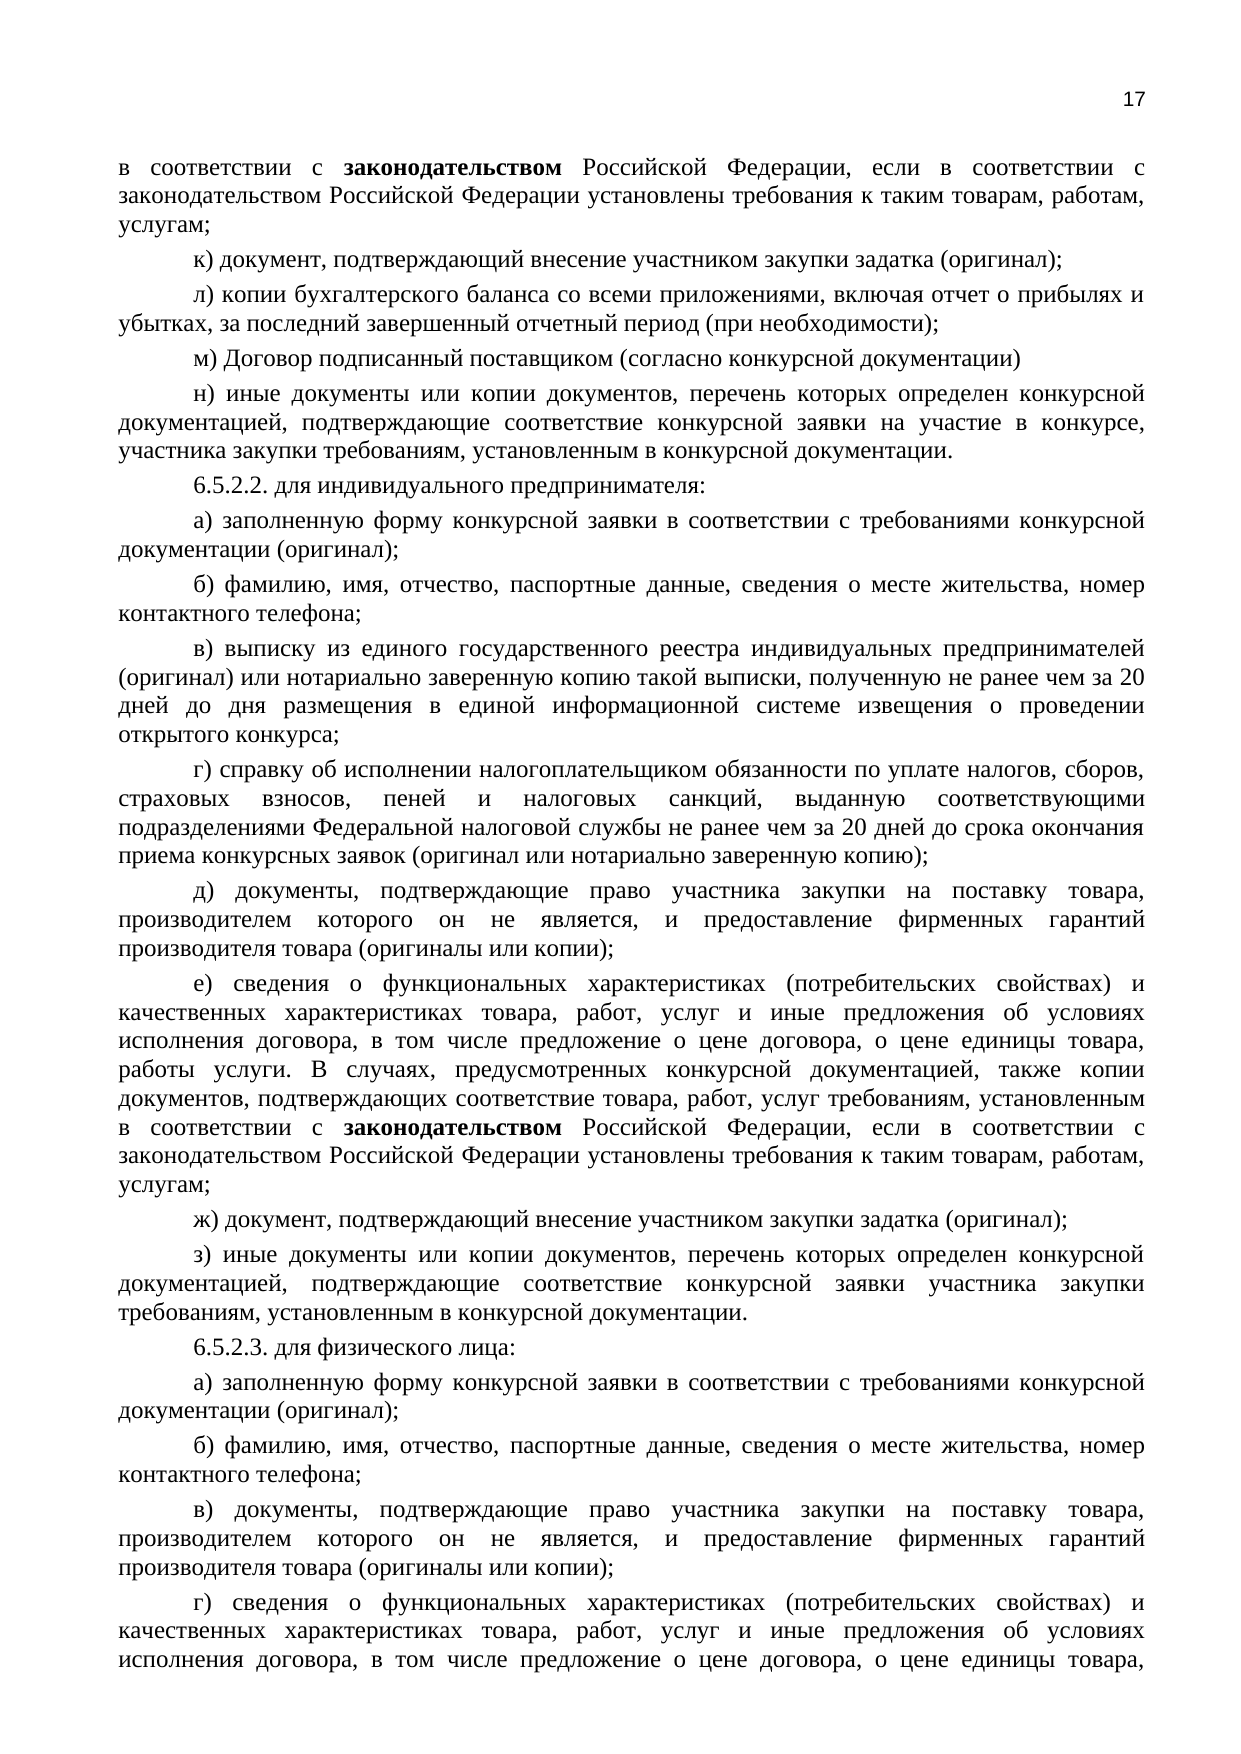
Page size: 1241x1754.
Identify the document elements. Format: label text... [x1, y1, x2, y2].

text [118, 152, 1146, 238]
text а) заполненную форму конкурсной заявки в соответствии с требованиями конкурсной документации (оригинал); [118, 1367, 1146, 1424]
text б) фамилию, имя, отчество, паспортные данные, сведения о месте жительства, номер контактного телефона; [118, 569, 1146, 627]
text м) Договор подписанный поставщиком (согласно конкурсной документации) [118, 343, 1146, 372]
text д) документы, подтверждающие право участника закупки на поставку товара, производителем которого он не является, и предоставление фирменных гарантий производителя товара (оригиналы или копии); [118, 875, 1146, 962]
text в) выписку из единого государственного реестра индивидуальных предпринимателей (оригинал) или нотариально заверенную копию такой выписки, полученную не ранее чем за 20 дней до дня размещения в единой информационной системе извещения о проведении открытого конкурса; [118, 633, 1146, 748]
text н) иные документы или копии документов, перечень которых определен конкурсной документацией, подтверждающие соответствие конкурсной заявки на участие в конкурсе, участника закупки требованиям, установленным в конкурсной документации. [118, 378, 1146, 464]
text з) иные документы или копии документов, перечень которых определен конкурсной документацией, подтверждающие соответствие конкурсной заявки участника закупки требованиям, установленным в конкурсной документации. [118, 1239, 1146, 1325]
text 6.5.2.2. для индивидуального предпринимателя: [118, 470, 1146, 499]
text б) фамилию, имя, отчество, паспортные данные, сведения о месте жительства, номер контактного телефона; [118, 1430, 1146, 1488]
text 6.5.2.3. для физического лица: [118, 1332, 1146, 1360]
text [118, 1587, 1146, 1673]
text а) заполненную форму конкурсной заявки в соответствии с требованиями конкурсной документации (оригинал); [118, 505, 1146, 563]
text е) сведения о функциональных характеристиках (потребительских свойствах) и качественных характеристиках товара, работ, услуг и иные предложения об условиях исполнения договора, в том числе предложение о цене договора, о цене единицы товара, работы услуги. В случаях, предусмотренных конкурсной документацией, также копии документов, подтверждающих соответствие товара, работ, услуг требованиям, установленным в соответствии с законодательством Российской Федерации, если в соответствии с законодательством Российской Федерации установлены требования к таким товарам, работам, услугам; [118, 968, 1146, 1198]
text к) документ, подтверждающий внесение участником закупки задатка (оригинал); [118, 244, 1146, 273]
text в) документы, подтверждающие право участника закупки на поставку товара, производителем которого он не является, и предоставление фирменных гарантий производителя товара (оригиналы или копии); [118, 1494, 1146, 1580]
text ж) документ, подтверждающий внесение участником закупки задатка (оригинал); [118, 1204, 1146, 1233]
text л) копии бухгалтерского баланса со всеми приложениями, включая отчет о прибылях и убытках, за последний завершенный отчетный период (при необходимости); [118, 279, 1146, 337]
text г) справку об исполнении налогоплательщиком обязанности по уплате налогов, сборов, страховых взносов, пеней и налоговых санкций, выданную соответствующими подразделениями Федеральной налоговой службы не ранее чем за 20 дней до срока окончания приема конкурсных заявок (оригинал или нотариально заверенную копию); [118, 754, 1146, 869]
